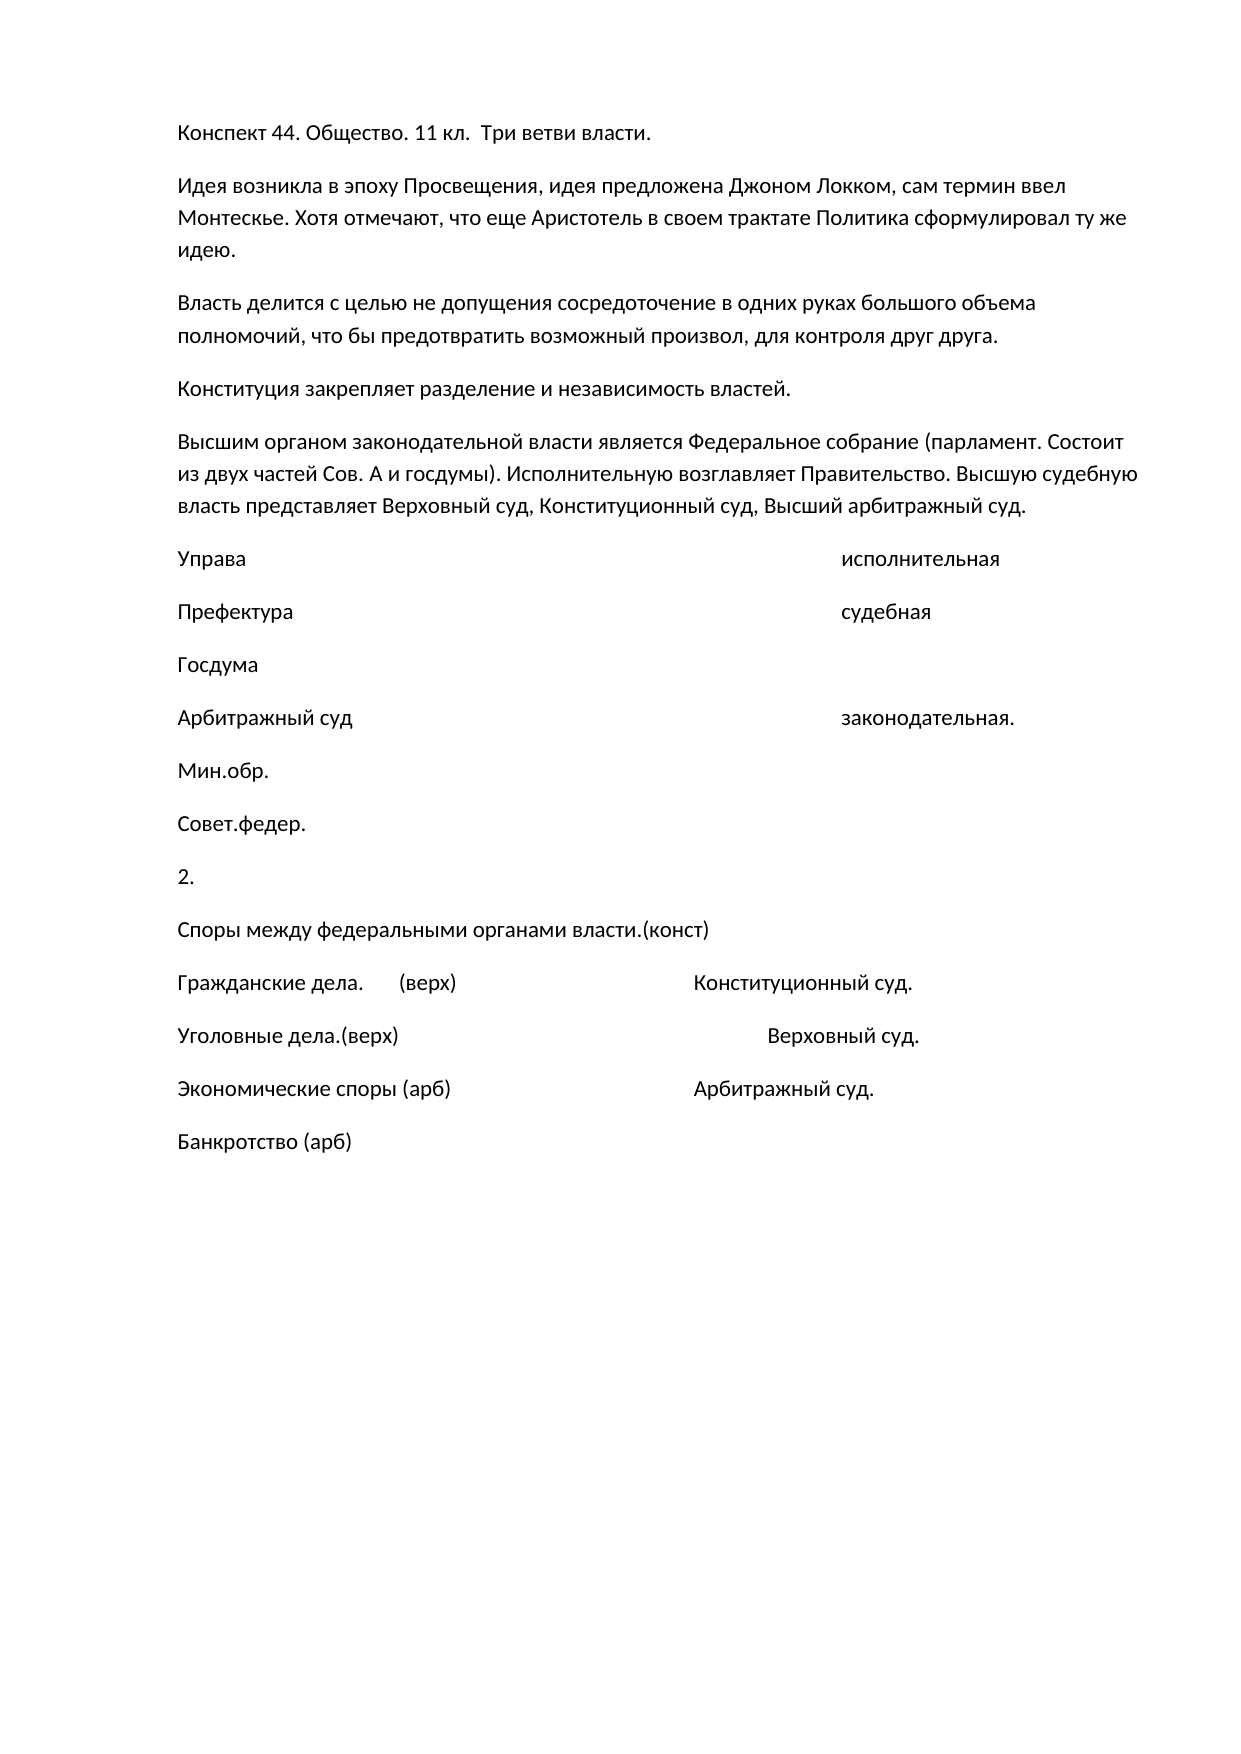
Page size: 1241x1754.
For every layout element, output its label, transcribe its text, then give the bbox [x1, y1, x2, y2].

text Высшим органом законодательной власти является Федеральное собрание (парламент. Состоит из двух частей Сов. A и госдумы). Исполнительную возглавляет Правительство. Высшую судебную власть представляет Верховный суд, Конституционный суд, Высший арбитражный суд. [177, 427, 1152, 519]
text Власть делится с целью не допущения сосредоточение в одних руках большого объема полномочий, что бы предотвратить возможный произвол, для контроля друг друга. [177, 288, 1152, 349]
text Госдума [177, 650, 1152, 678]
text Споры между федеральными органами власти.(конст) [177, 915, 1152, 943]
text Экономические споры (арб) Арбитражный суд. [177, 1074, 1152, 1102]
text Конституция закрепляет разделение и независимость властей. [177, 374, 1152, 402]
text Префектура судебная [177, 597, 1152, 625]
text Конспект 44. Общество. 11 кл. Три ветви власти. [177, 118, 1152, 146]
text 2. [177, 862, 1152, 890]
text Управа исполнительная [177, 544, 1152, 572]
text Банкротство (арб) [177, 1127, 1152, 1155]
text Гражданские дела. (верх) Конституционный суд. [177, 968, 1152, 996]
text Совет.федер. [177, 809, 1152, 837]
text Уголовные дела.(верх) Верховный суд. [177, 1021, 1152, 1049]
text Арбитражный суд законодательная. [177, 703, 1152, 731]
text Идея возникла в эпоху Просвещения, идея предложена Джоном Локком, сам термин ввел Монтескье. Хотя отмечают, что еще Аристотель в своем трактате Политика сформулировал ту же идею. [177, 171, 1152, 263]
text Мин.обр. [177, 756, 1152, 784]
